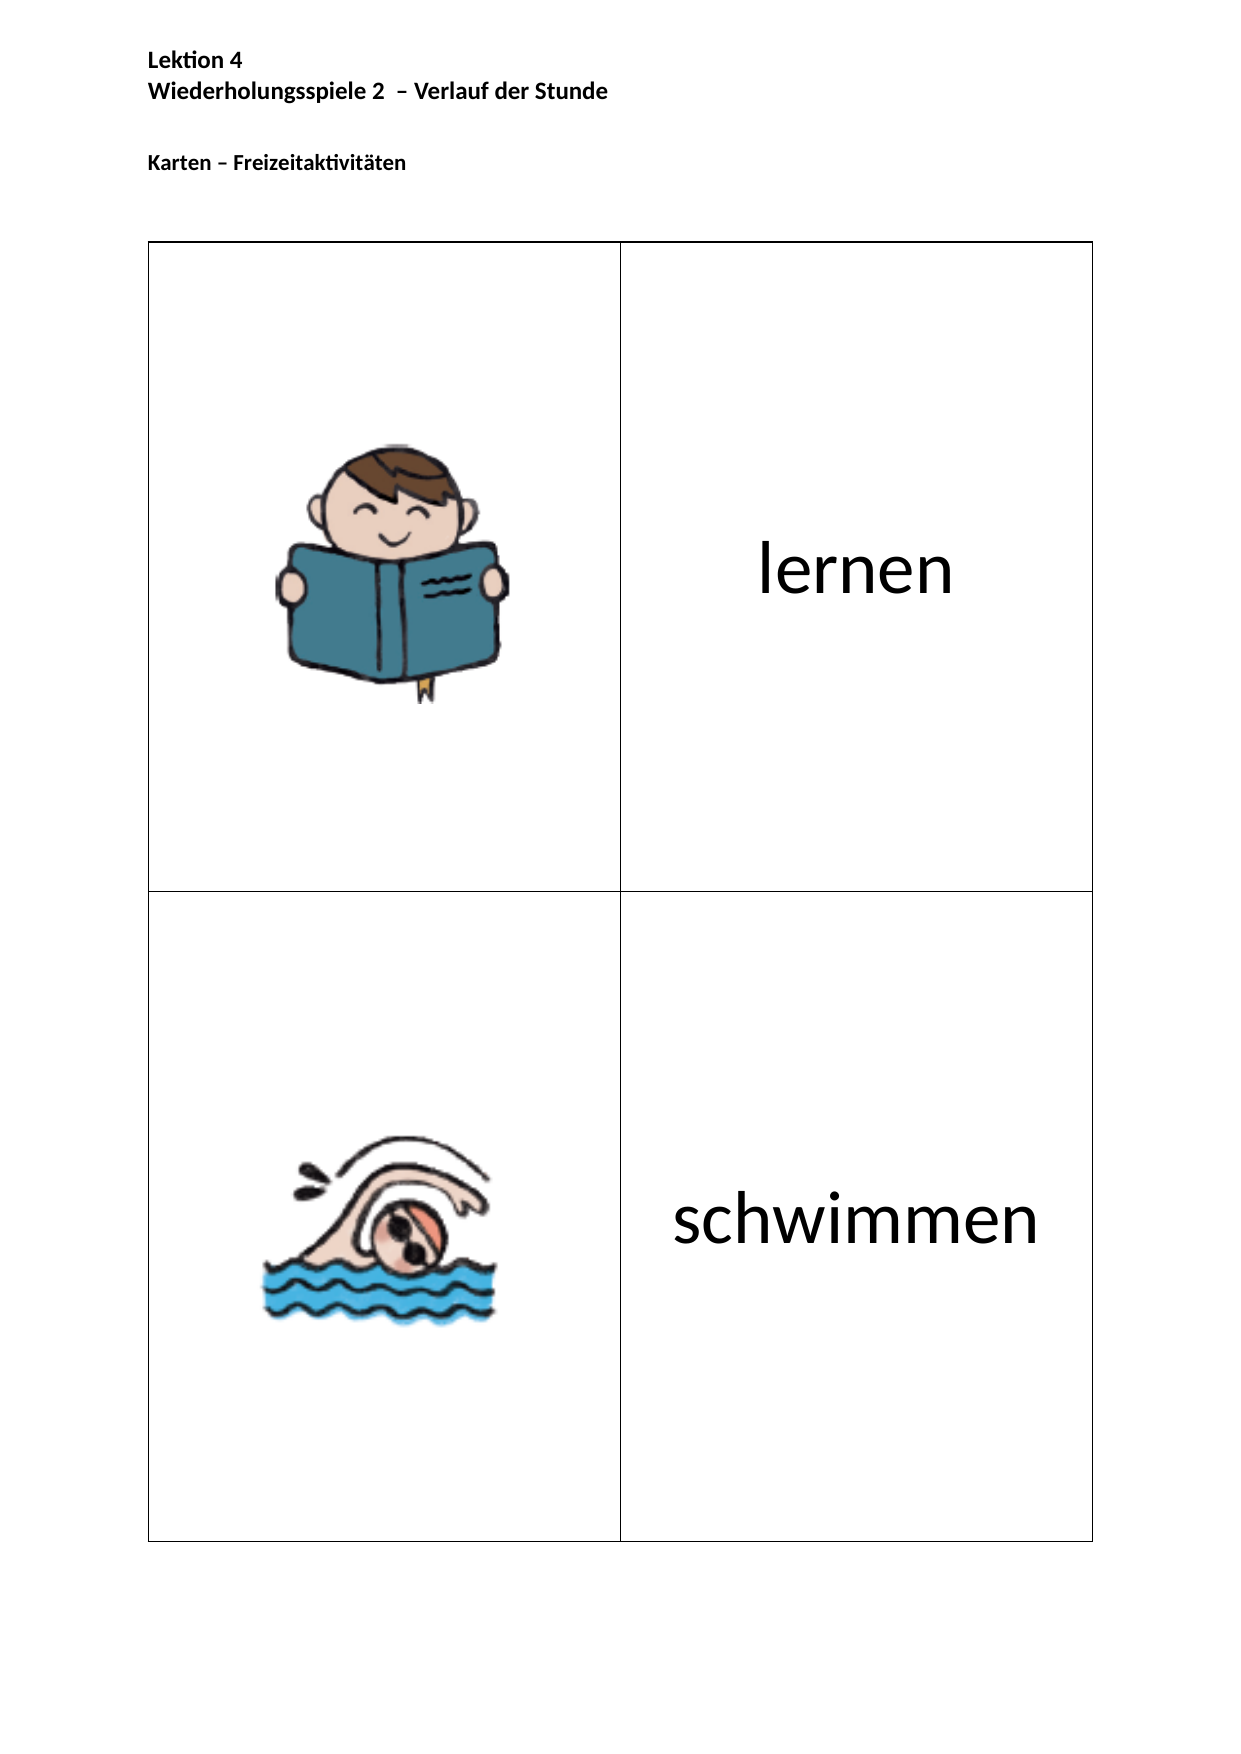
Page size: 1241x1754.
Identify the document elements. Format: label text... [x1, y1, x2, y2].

table_cell [149, 892, 620, 1541]
text Karten – Freizeitaktivitäten [148, 148, 1093, 176]
table_cell schwimmen [621, 892, 1092, 1541]
table_header lernen [621, 243, 1092, 891]
table_header [149, 243, 620, 891]
picture [237, 430, 531, 704]
picture [201, 1065, 568, 1367]
